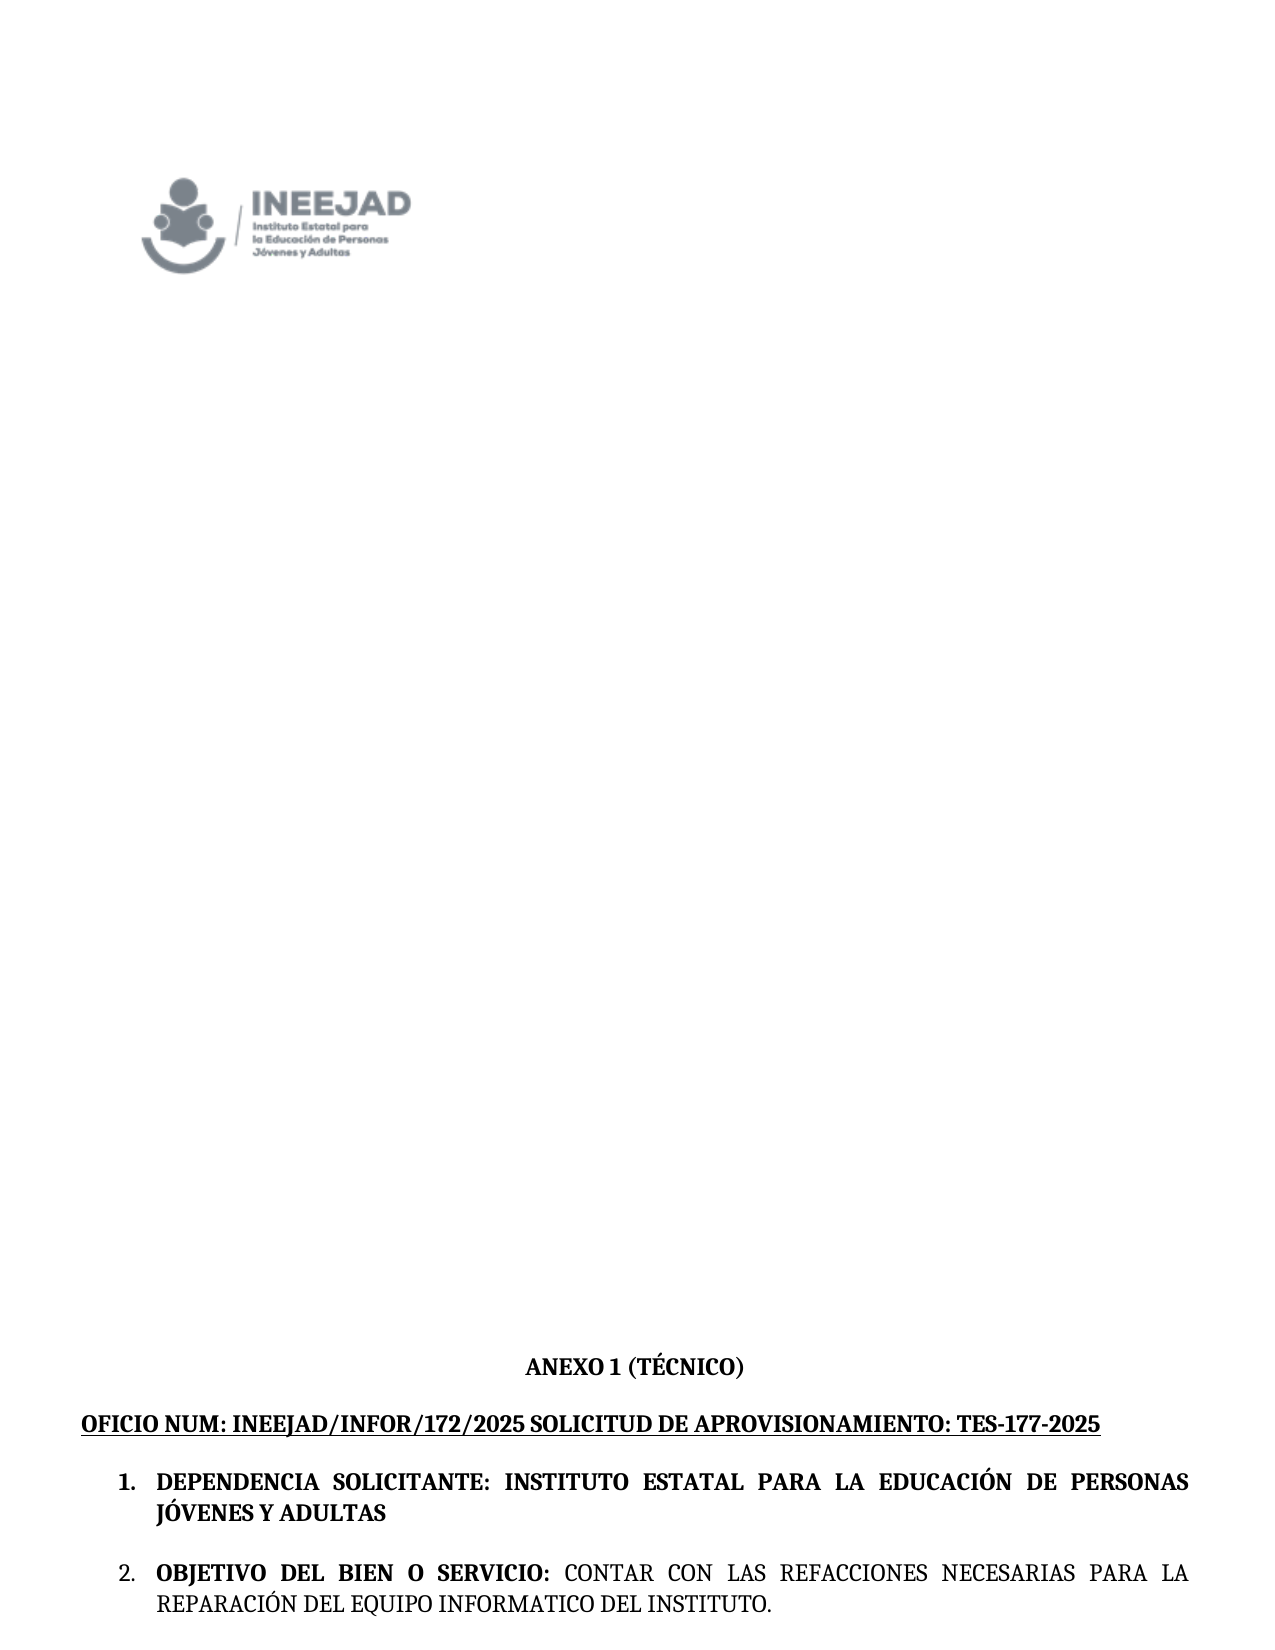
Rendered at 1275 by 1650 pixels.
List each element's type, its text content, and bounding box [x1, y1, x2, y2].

picture [81, 103, 1275, 1312]
list DEPENDENCIA SOLICITANTE: INSTITUTO ESTATAL PARA LA EDUCACIÓN DE PERSONAS JÓVENES Y ADULTAS [119, 1468, 1189, 1528]
text OFICIO NUM: INEEJAD/INFOR/172/2025 SOLICITUD DE APROVISIONAMIENTO: TES-177-2025 [81, 1410, 1189, 1439]
list OBJETIVO DEL BIEN O SERVICIO: CONTAR CON LAS REFACCIONES NECESARIAS PARA LA REPARACIÓN DEL EQUIPO INFORMATICO DEL INSTITUTO. [119, 1559, 1189, 1618]
text ANEXO 1 (TÉCNICO) [81, 1353, 1189, 1382]
